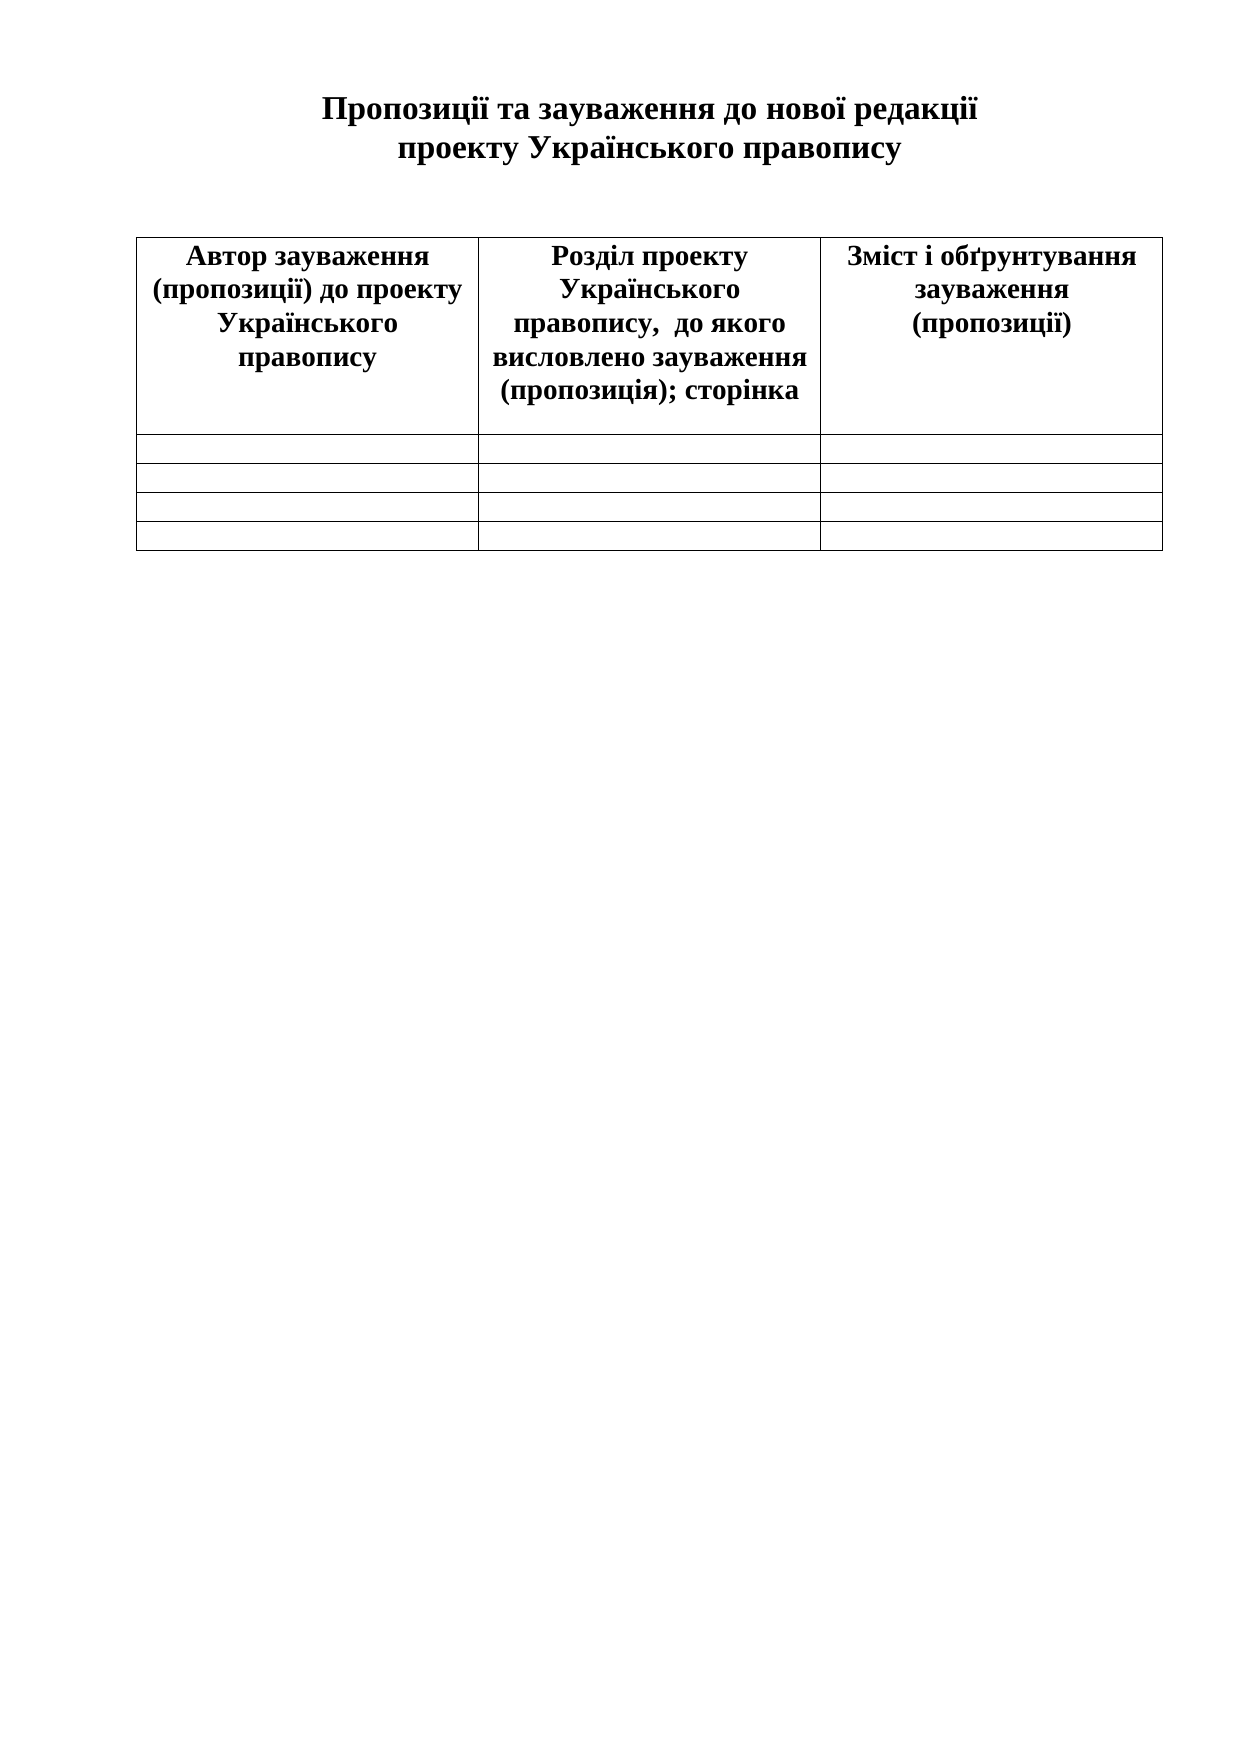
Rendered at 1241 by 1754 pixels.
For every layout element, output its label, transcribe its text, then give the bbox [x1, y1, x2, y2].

table_cell [821, 464, 1162, 492]
table_cell [479, 435, 820, 463]
table_header Зміст і обґрунтування зауваження (пропозиції) [821, 238, 1162, 434]
table_cell [821, 493, 1162, 521]
table_cell [479, 493, 820, 521]
table_cell [137, 493, 478, 521]
table_cell [821, 435, 1162, 463]
table_cell [137, 435, 478, 463]
table_cell [137, 464, 478, 492]
table_cell [479, 464, 820, 492]
table_cell [479, 522, 820, 550]
text проекту Українського правопису [148, 127, 1152, 165]
table_cell [821, 522, 1162, 550]
text Пропозиції та зауваження до нової редакції [148, 88, 1152, 127]
table_cell [137, 522, 478, 550]
table_header Автор зауваження (пропозиції) до проекту Українського правопису [137, 238, 478, 434]
table_header Розділ проекту Українського правопису, до якого висловлено зауваження (пропозиція); сторінка [479, 238, 820, 434]
